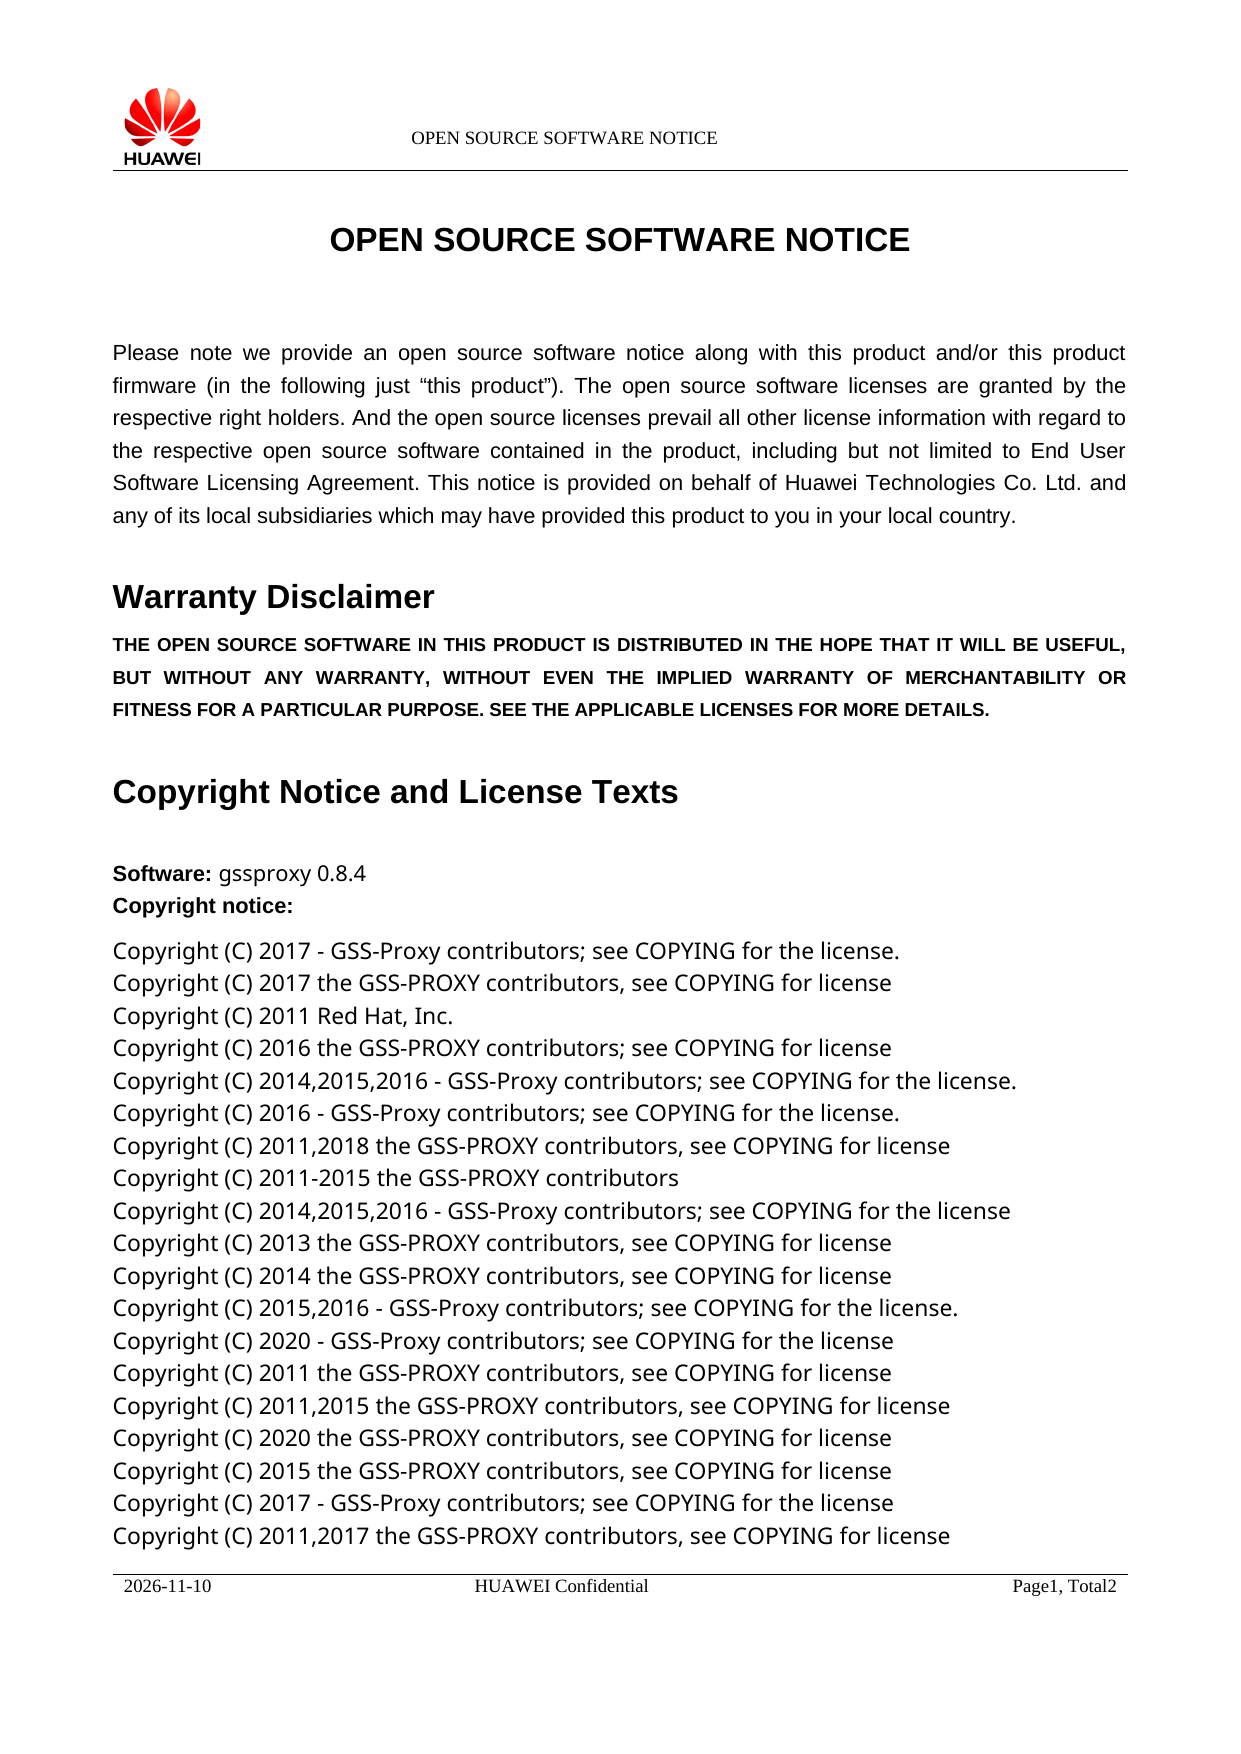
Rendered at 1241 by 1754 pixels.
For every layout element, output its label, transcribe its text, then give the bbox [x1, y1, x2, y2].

text Copyright notice: [112, 889, 1128, 921]
text The open source software in this product is distributed in the hope that it will be useful, but WITHOUT ANY WARRANTY, without even the implied warranty of MERCHANTABILITY or FITNESS FOR A PARTICULAR PURPOSE. See the applicable licenses for more details. [112, 629, 1128, 726]
text Warranty Disclaimer [112, 564, 1128, 629]
text OPEN SOURCE SOFTWARE NOTICE [112, 206, 1128, 271]
text Copyright Notice and License Texts [112, 759, 1128, 824]
picture [124, 88, 201, 165]
text Please note we provide an open source software notice along with this product and/or this product firmware (in the following just “this product”). The open source software licenses are granted by the respective right holders. And the open source licenses prevail all other license information with regard to the respective open source software contained in the product, including but not limited to End User Software Licensing Agreement. This notice is provided on behalf of Huawei Technologies Co. Ltd. and any of its local subsidiaries which may have provided this product to you in your local country. [112, 336, 1128, 531]
title Software: gssproxy 0.8.4 [112, 856, 1128, 889]
